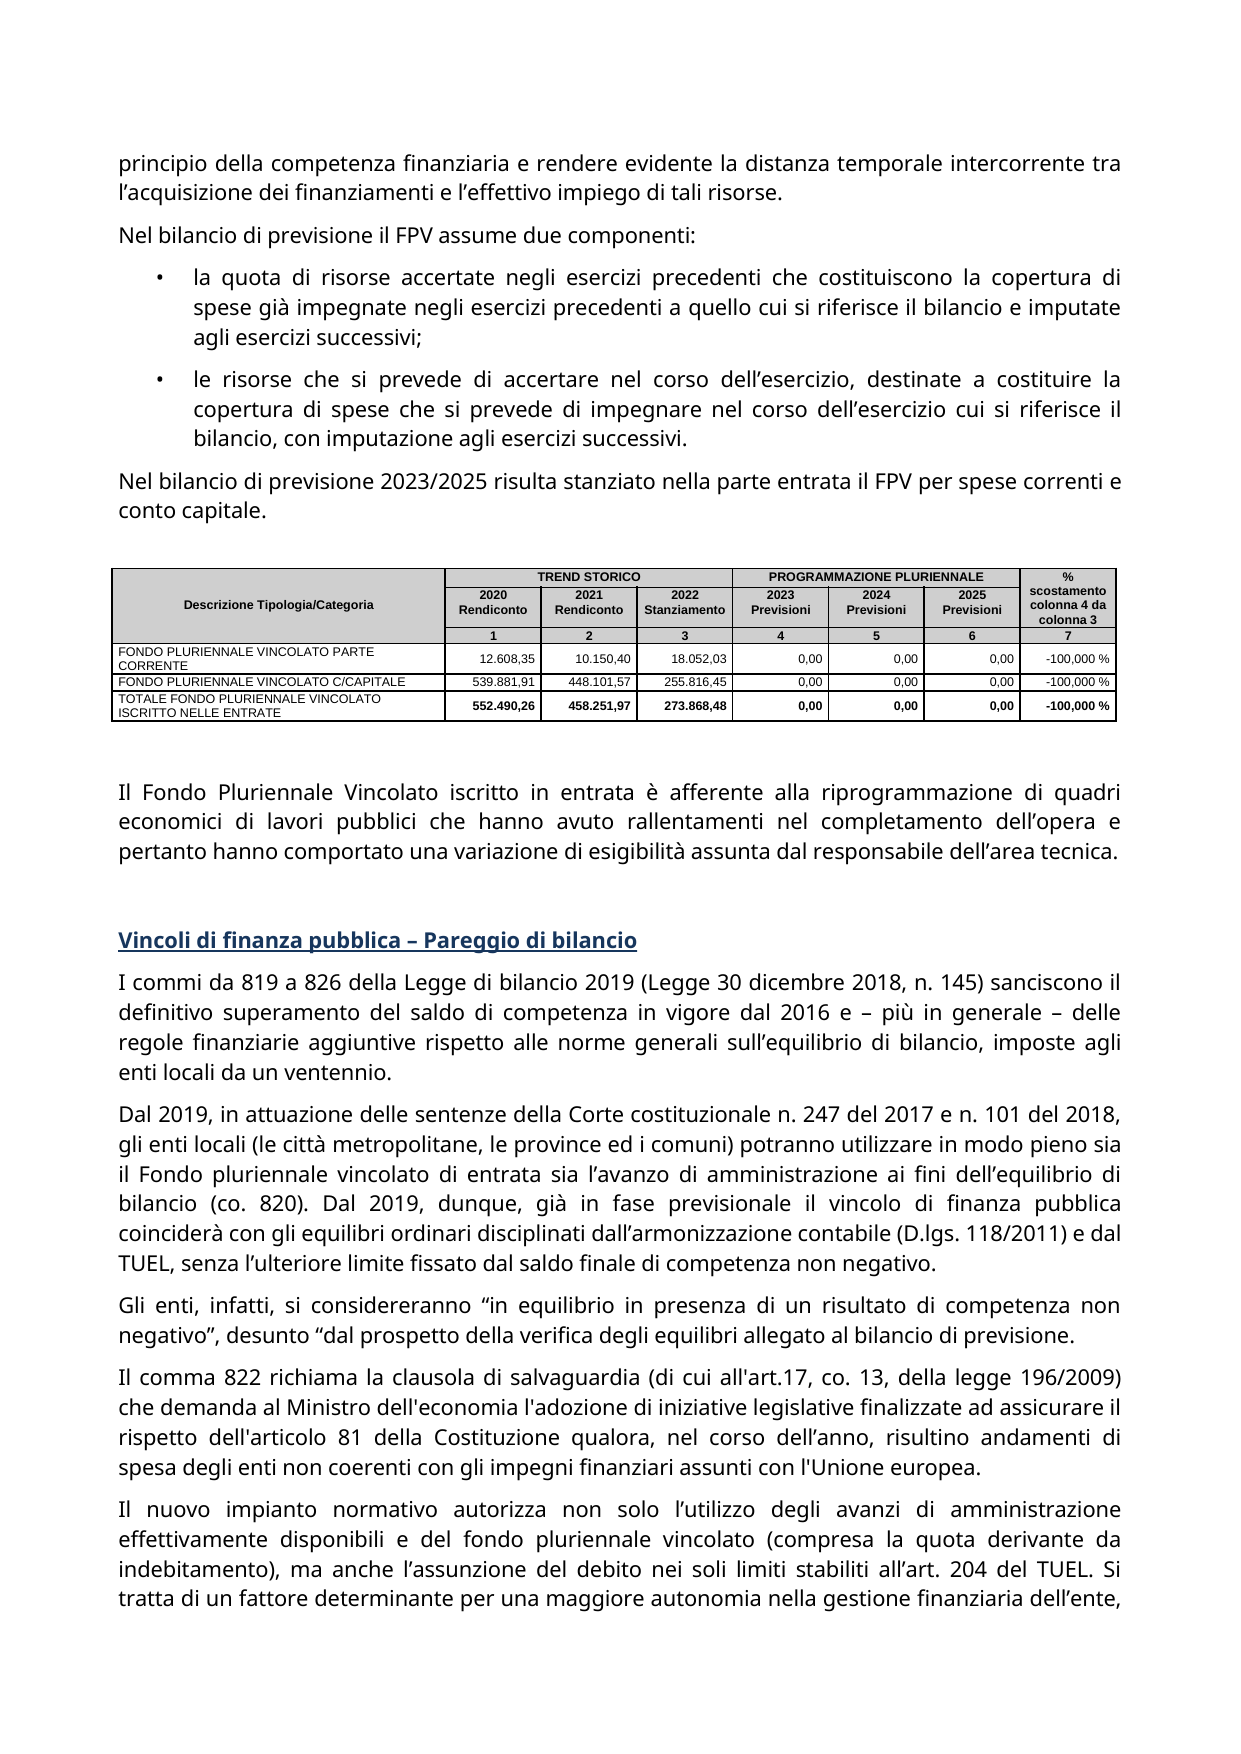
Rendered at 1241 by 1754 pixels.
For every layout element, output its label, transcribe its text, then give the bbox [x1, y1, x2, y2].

table_cell 0,00 [733, 644, 828, 673]
table_cell FONDO PLURIENNALE VINCOLATO C/CAPITALE [113, 675, 444, 690]
table_cell TOTALE FONDO PLURIENNALE VINCOLATO ISCRITTO NELLE ENTRATE [113, 692, 444, 720]
table_cell 2 [542, 628, 636, 643]
table_cell 448.101,57 [542, 675, 636, 690]
table_cell 0,00 [733, 692, 828, 720]
table_cell 0,00 [925, 644, 1019, 673]
table_cell 4 [733, 628, 828, 643]
table_cell 458.251,97 [542, 692, 636, 720]
table_cell 0,00 [829, 675, 923, 690]
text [118, 1494, 1122, 1613]
table_cell 273.868,48 [638, 692, 732, 720]
table_cell 2021 Rendiconto [542, 588, 636, 627]
table_cell 6 [925, 628, 1019, 643]
text Nel bilancio di previsione 2023/2025 risulta stanziato nella parte entrata il FPV per spese correnti e conto capitale. [118, 466, 1122, 525]
text Il comma 822 richiama la clausola di salvaguardia (di cui all'art.17, co. 13, della legge 196/2009) che demanda al Ministro dell'economia l'adozione di iniziative legislative finalizzate ad assicurare il rispetto dell'articolo 81 della Costituzione qualora, nel corso dell’anno, risultino andamenti di spesa degli enti non coerenti con gli impegni finanziari assunti con l'Unione europea. [118, 1362, 1122, 1481]
table_cell FONDO PLURIENNALE VINCOLATO PARTE CORRENTE [113, 644, 444, 673]
table_cell 1 [446, 628, 540, 643]
text Il Fondo Pluriennale Vincolato iscritto in entrata è afferente alla riprogrammazione di quadri economici di lavori pubblici che hanno avuto rallentamenti nel completamento dell’opera e pertanto hanno comportato una variazione di esigibilità assunta dal responsabile dell’area tecnica. [118, 777, 1122, 866]
table_cell 2020 Rendiconto [446, 588, 540, 627]
table_cell -100,000 % [1021, 692, 1115, 720]
list le risorse che si prevede di accertare nel corso dell’esercizio, destinate a costituire la copertura di spese che si prevede di impegnare nel corso dell’esercizio cui si riferisce il bilancio, con imputazione agli esercizi successivi. [156, 364, 1122, 453]
table_cell 2024 Previsioni [829, 588, 923, 627]
table_cell 2023 Previsioni [733, 588, 828, 627]
table_cell 2025 Previsioni [925, 588, 1019, 627]
table_cell -100,000 % [1021, 644, 1115, 673]
text I commi da 819 a 826 della Legge di bilancio 2019 (Legge 30 dicembre 2018, n. 145) sanciscono il definitivo superamento del saldo di competenza in vigore dal 2016 e – più in generale – delle regole finanziarie aggiuntive rispetto alle norme generali sull’equilibrio di bilancio, imposte agli enti locali da un ventennio. [118, 967, 1122, 1086]
text Vincoli di finanza pubblica – Pareggio di bilancio [118, 925, 1122, 955]
table_cell 0,00 [925, 692, 1019, 720]
table_cell 0,00 [829, 692, 923, 720]
table_cell 18.052,03 [638, 644, 732, 673]
table_cell 0,00 [925, 675, 1019, 690]
table_cell 0,00 [733, 675, 828, 690]
table_cell 255.816,45 [638, 675, 732, 690]
table_cell 12.608,35 [446, 644, 540, 673]
table_header PROGRAMMAZIONE PLURIENNALE [733, 569, 1019, 586]
table_cell 552.490,26 [446, 692, 540, 720]
text Gli enti, infatti, si considereranno “in equilibrio in presenza di un risultato di competenza non negativo”, desunto “dal prospetto della verifica degli equilibri allegato al bilancio di previsione. [118, 1290, 1122, 1350]
table_header TREND STORICO [446, 569, 732, 586]
table_cell 539.881,91 [446, 675, 540, 690]
table_cell 5 [829, 628, 923, 643]
table_cell 0,00 [829, 644, 923, 673]
table_cell 7 [1021, 628, 1115, 643]
text Nel bilancio di previsione il FPV assume due componenti: [118, 220, 1122, 249]
table_cell 2022 Stanziamento [638, 588, 732, 627]
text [118, 148, 1122, 207]
table_cell 3 [638, 628, 732, 643]
table_header % scostamento colonna 4 da colonna 3 [1021, 569, 1115, 627]
table_cell -100,000 % [1021, 675, 1115, 690]
table_header Descrizione Tipologia/Categoria [113, 569, 444, 643]
text Dal 2019, in attuazione delle sentenze della Corte costituzionale n. 247 del 2017 e n. 101 del 2018, gli enti locali (le città metropolitane, le province ed i comuni) potranno utilizzare in modo pieno sia il Fondo pluriennale vincolato di entrata sia l’avanzo di amministrazione ai fini dell’equilibrio di bilancio (co. 820). Dal 2019, dunque, già in fase previsionale il vincolo di finanza pubblica coinciderà con gli equilibri ordinari disciplinati dall’armonizzazione contabile (D.lgs. 118/2011) e dal TUEL, senza l’ulteriore limite fissato dal saldo finale di competenza non negativo. [118, 1099, 1122, 1278]
list la quota di risorse accertate negli esercizi precedenti che costituiscono la copertura di spese già impegnate negli esercizi precedenti a quello cui si riferisce il bilancio e imputate agli esercizi successivi; [156, 262, 1122, 351]
table_cell 10.150,40 [542, 644, 636, 673]
